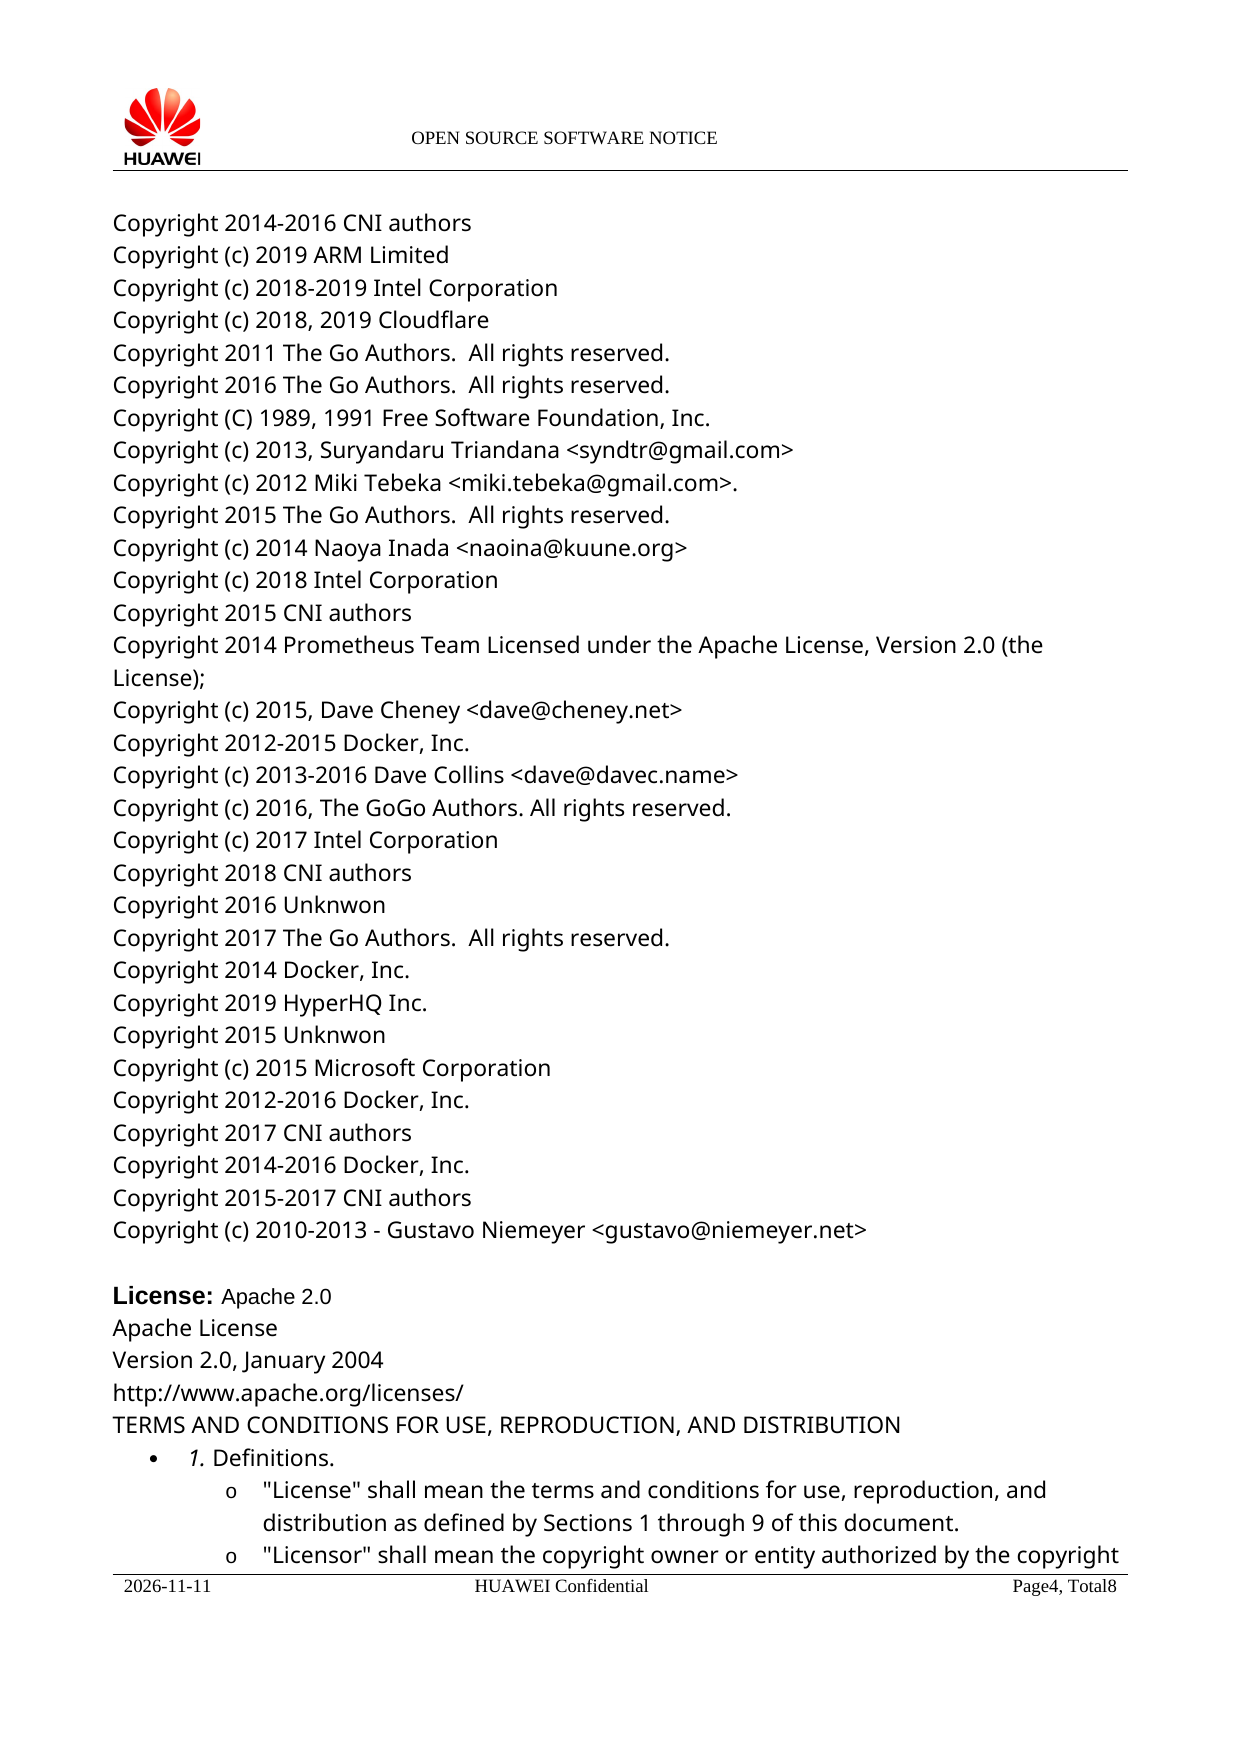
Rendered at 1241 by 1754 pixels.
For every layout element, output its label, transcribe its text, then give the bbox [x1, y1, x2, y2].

list "Licensor" shall mean the copyright owner or entity authorized by the copyright owner that is granting the License. [225, 1539, 1128, 1571]
text Apache License Version 2.0, January 2004 http://www.apache.org/licenses/ [112, 1311, 1128, 1409]
list "License" shall mean the terms and conditions for use, reproduction, and distribution as defined by Sections 1 through 9 of this document. [225, 1474, 1128, 1539]
text TERMS AND CONDITIONS FOR USE, REPRODUCTION, AND DISTRIBUTION [112, 1409, 1128, 1441]
text License: Apache 2.0 [112, 1279, 1128, 1311]
picture [124, 88, 201, 165]
list 1. Definitions. [150, 1441, 1128, 1474]
